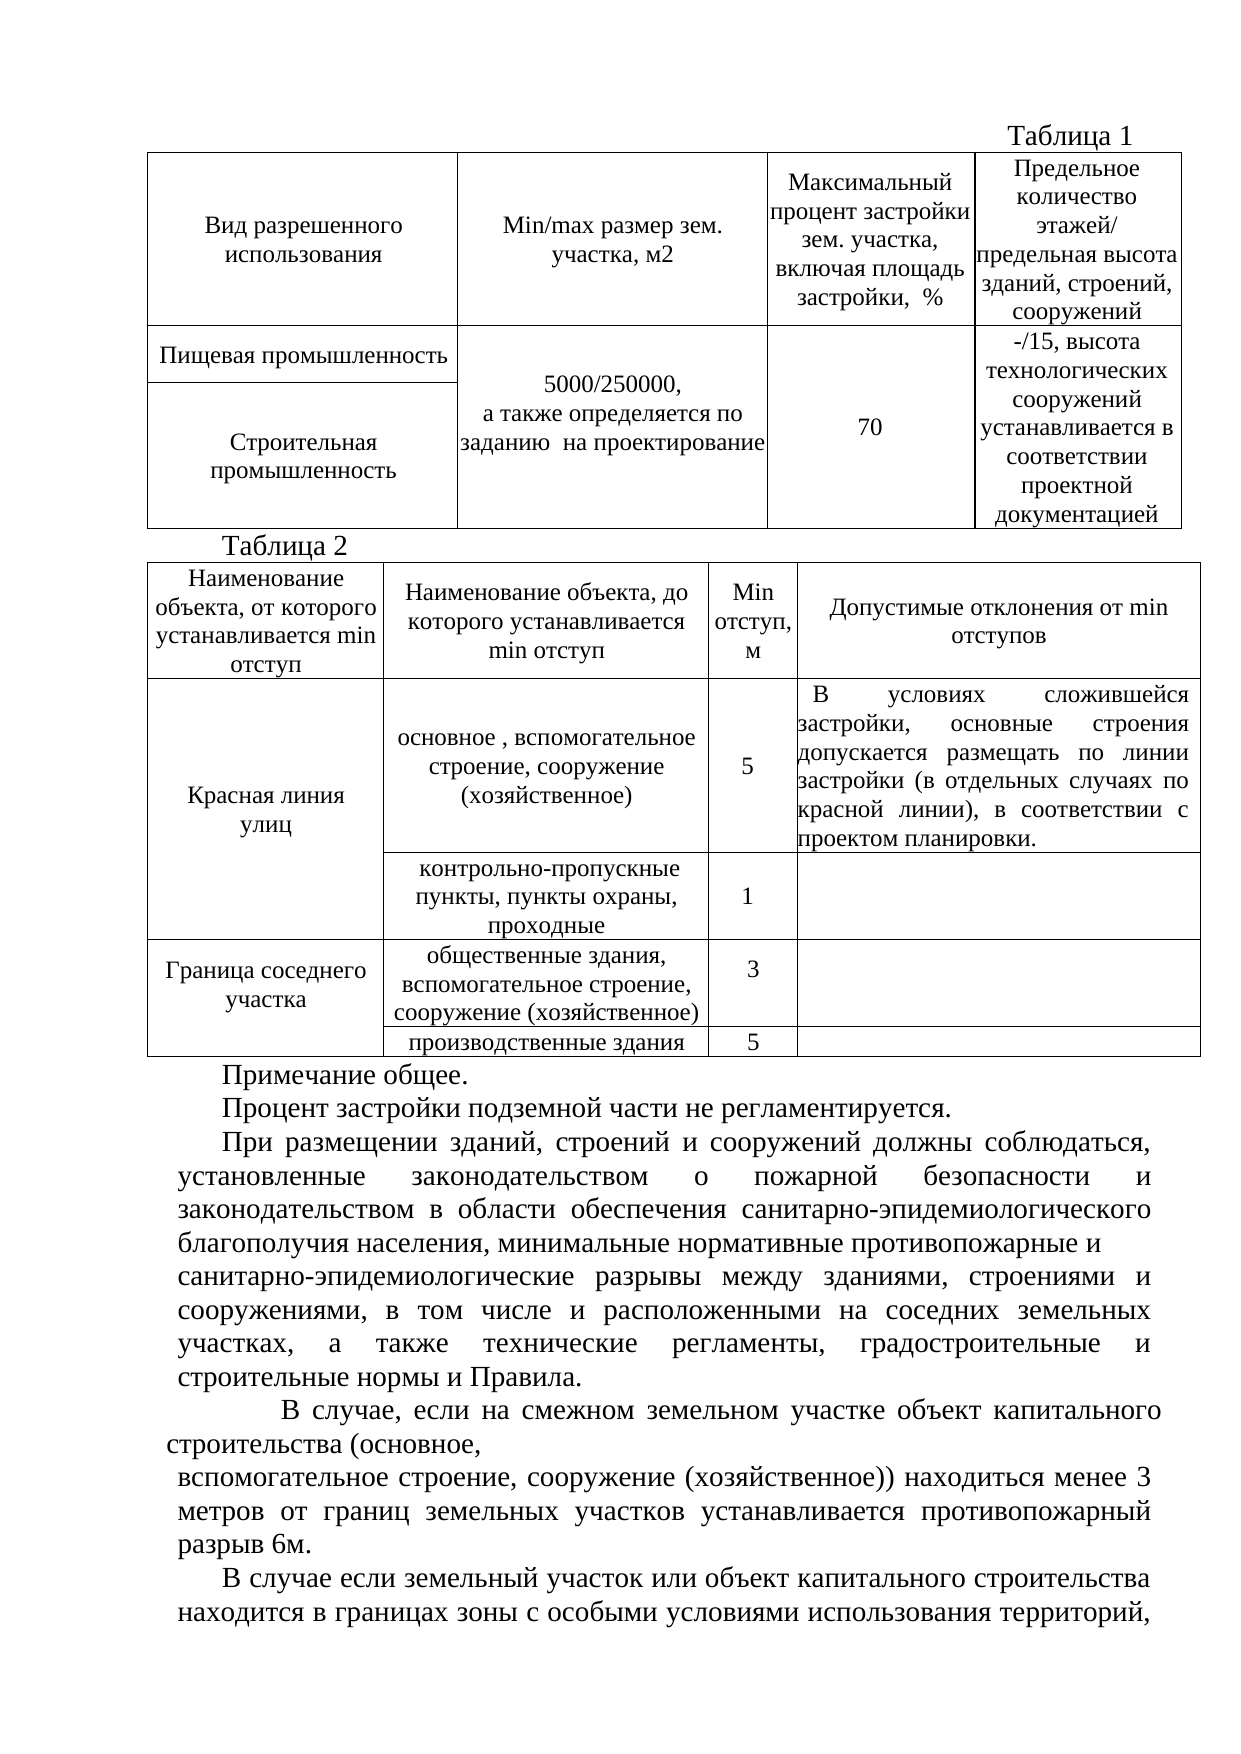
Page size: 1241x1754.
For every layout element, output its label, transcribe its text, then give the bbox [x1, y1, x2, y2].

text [177, 1560, 1152, 1627]
text вспомогательное строение, сооружение (хозяйственное)) находиться менее 3 метров от границ земельных участков устанавливается противопожарный разрыв 6м. [177, 1459, 1152, 1560]
table_header Вид разрешенного использования [148, 153, 457, 325]
table_cell 3 [709, 940, 797, 1026]
table_cell Красная линия улиц [148, 679, 383, 939]
table_cell [798, 1027, 1200, 1056]
text Таблица 1 [988, 118, 1152, 152]
table_cell 5 [709, 679, 797, 852]
table_cell Граница соседнего участка [148, 940, 383, 1056]
table_cell 5000/250000, а также определяется по заданию на проектирование [458, 326, 767, 527]
table_cell контрольно-пропускные пункты, пункты охраны, проходные [384, 853, 708, 939]
text санитарно-эпидемиологические разрывы между зданиями, строениями и сооружениями, в том числе и расположенными на соседних земельных участках, а также технические регламенты, градостроительные и строительные нормы и Правила. [177, 1258, 1152, 1392]
table_cell 5 [709, 1027, 797, 1056]
text Таблица 2 [177, 529, 1152, 562]
table_cell производственные здания [384, 1027, 708, 1056]
table_header Предельное количество этажей/ предельная высота зданий, строений, сооружений [976, 153, 1181, 325]
table_cell -/15, высота технологических сооружений устанавливается в соответствии проектной документацией [976, 326, 1181, 527]
table_header Наименование объекта, до которого устанавливается min отступ [384, 563, 708, 678]
table_cell 1 [709, 853, 797, 939]
table_cell общественные здания, вспомогательное строение, сооружение (хозяйственное) [384, 940, 708, 1026]
table_cell [798, 940, 1200, 1026]
table_cell 70 [768, 326, 974, 527]
table_cell [798, 853, 1200, 939]
table_header Min/max размер зем. участка, м2 [458, 153, 767, 325]
table_cell В условиях сложившейся застройки, основные строения допускается размещать по линии застройки (в отдельных случаях по красной линии), в соответствии с проектом планировки. [798, 679, 1200, 852]
table_header Максимальный процент застройки зем. участка, включая площадь застройки, % [768, 153, 974, 325]
table_header Допустимые отклонения от min отступов [798, 563, 1200, 678]
text При размещении зданий, строений и сооружений должны соблюдаться, установленные законодательством о пожарной безопасности и законодательством в области обеспечения санитарно-эпидемиологического благополучия населения, минимальные нормативные противопожарные и [177, 1124, 1152, 1258]
text В случае, если на смежном земельном участке объект капитального строительства (основное, [166, 1392, 1163, 1459]
table_header Min отступ, м [709, 563, 797, 678]
table_cell основное , вспомогательное строение, сооружение (хозяйственное) [384, 679, 708, 852]
text Примечание общее. [177, 1057, 1152, 1091]
text Процент застройки подземной части не регламентируется. [177, 1091, 1152, 1124]
table_cell Строительная промышленность [148, 383, 457, 527]
table_cell Пищевая промышленность [148, 326, 457, 382]
table_header Наименование объекта, от которого устанавливается min отступ [148, 563, 383, 678]
